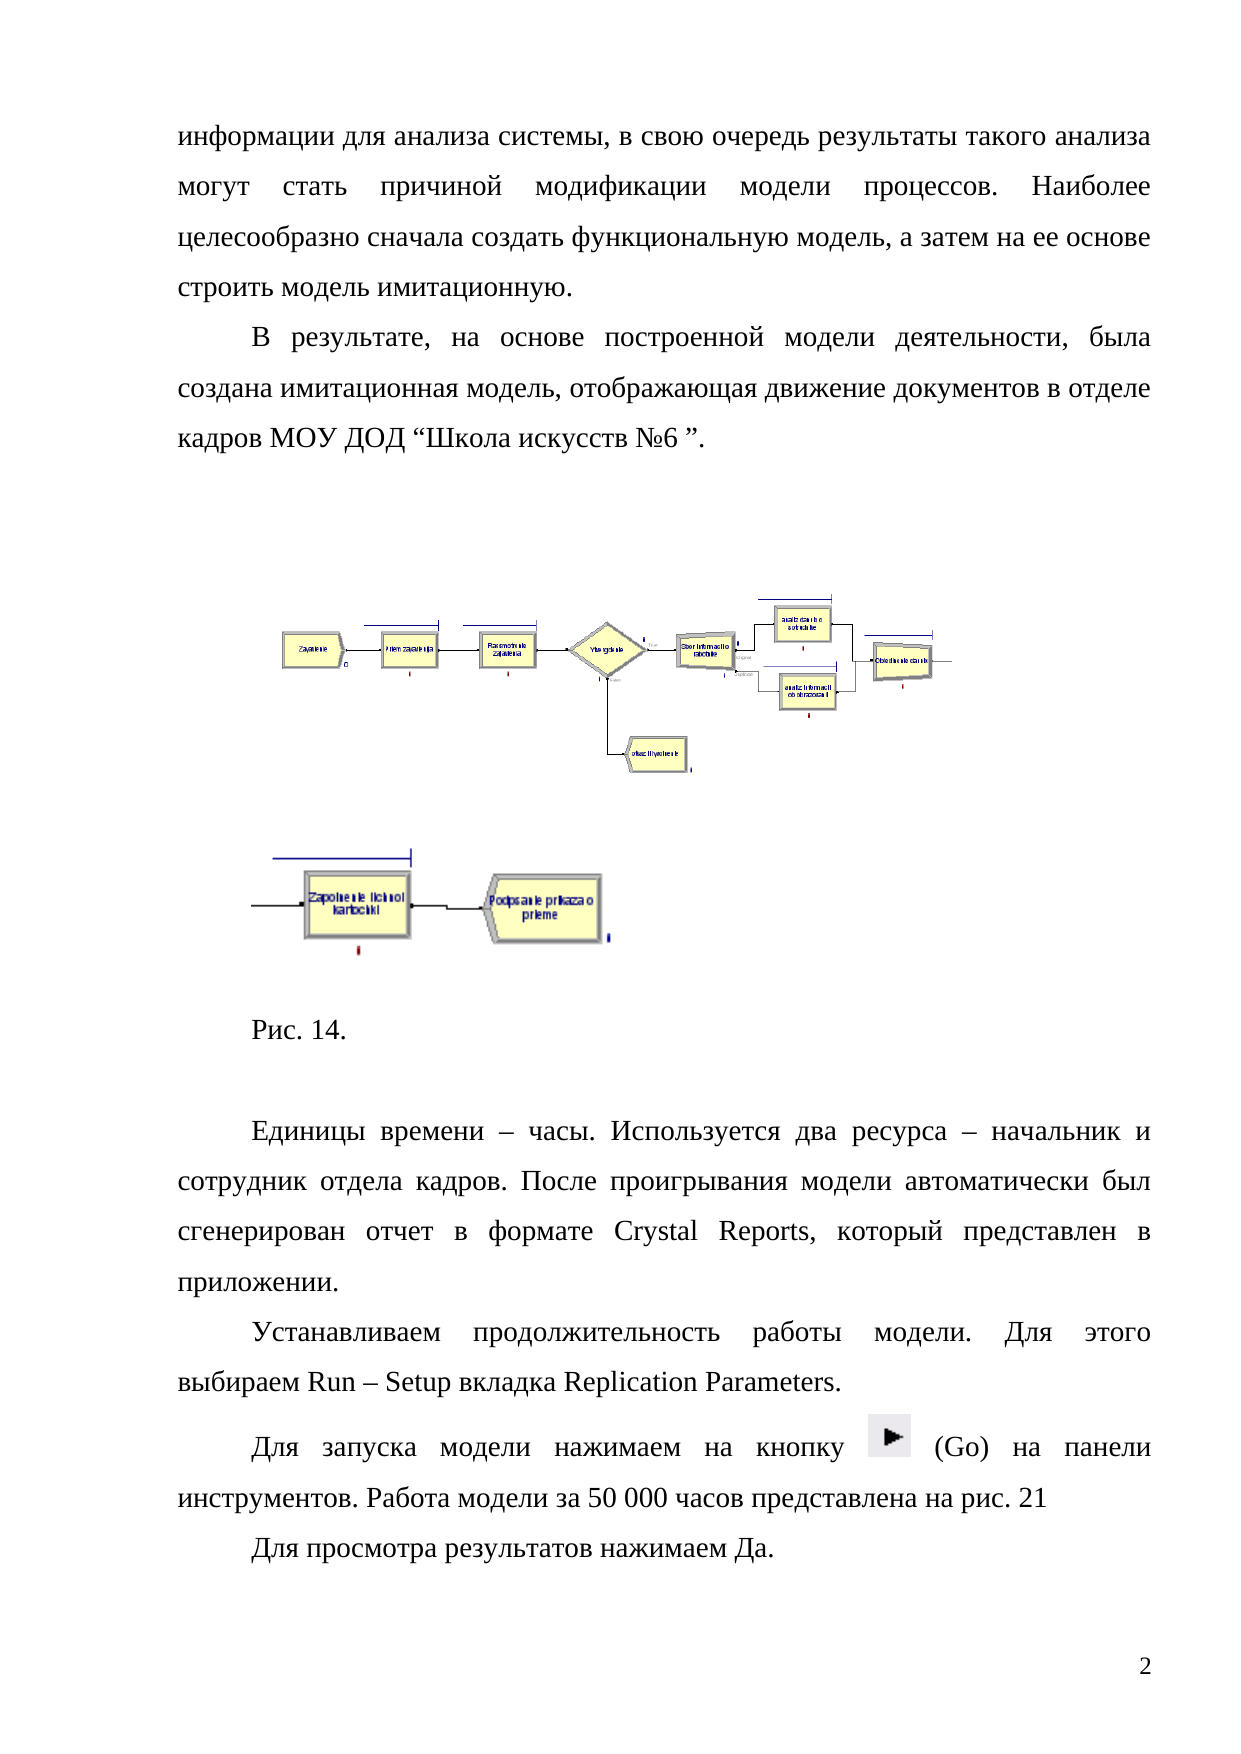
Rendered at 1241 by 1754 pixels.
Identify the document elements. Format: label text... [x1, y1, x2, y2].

text Единицы времени – часы. Используется два ресурса – начальник и сотрудник отдела кадров. После проигрывания модели автоматически был сгенерирован отчет в формате Crystal Reports, который представлен в приложении. [177, 1113, 1152, 1297]
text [177, 118, 1152, 303]
picture [868, 1414, 911, 1457]
text Рис. 14. [177, 1012, 1152, 1046]
picture [251, 520, 952, 798]
text Устанавливаем продолжительность работы модели. Для этого выбираем Run – Setup вкладка Replication Parameters. [177, 1314, 1152, 1398]
text В результате, на основе построенной модели деятельности, была создана имитационная модель, отображающая движение документов в отделе кадров МОУ ДОД “Школа искусств №6 ”. [177, 319, 1152, 453]
text Для запуска модели нажимаем на кнопку (Go) на панели инструментов. Работа модели за 50 000 часов представлена на рис. 21 [177, 1414, 1152, 1513]
text Для просмотра результатов нажимаем Да. [177, 1530, 1152, 1564]
picture [251, 811, 659, 998]
